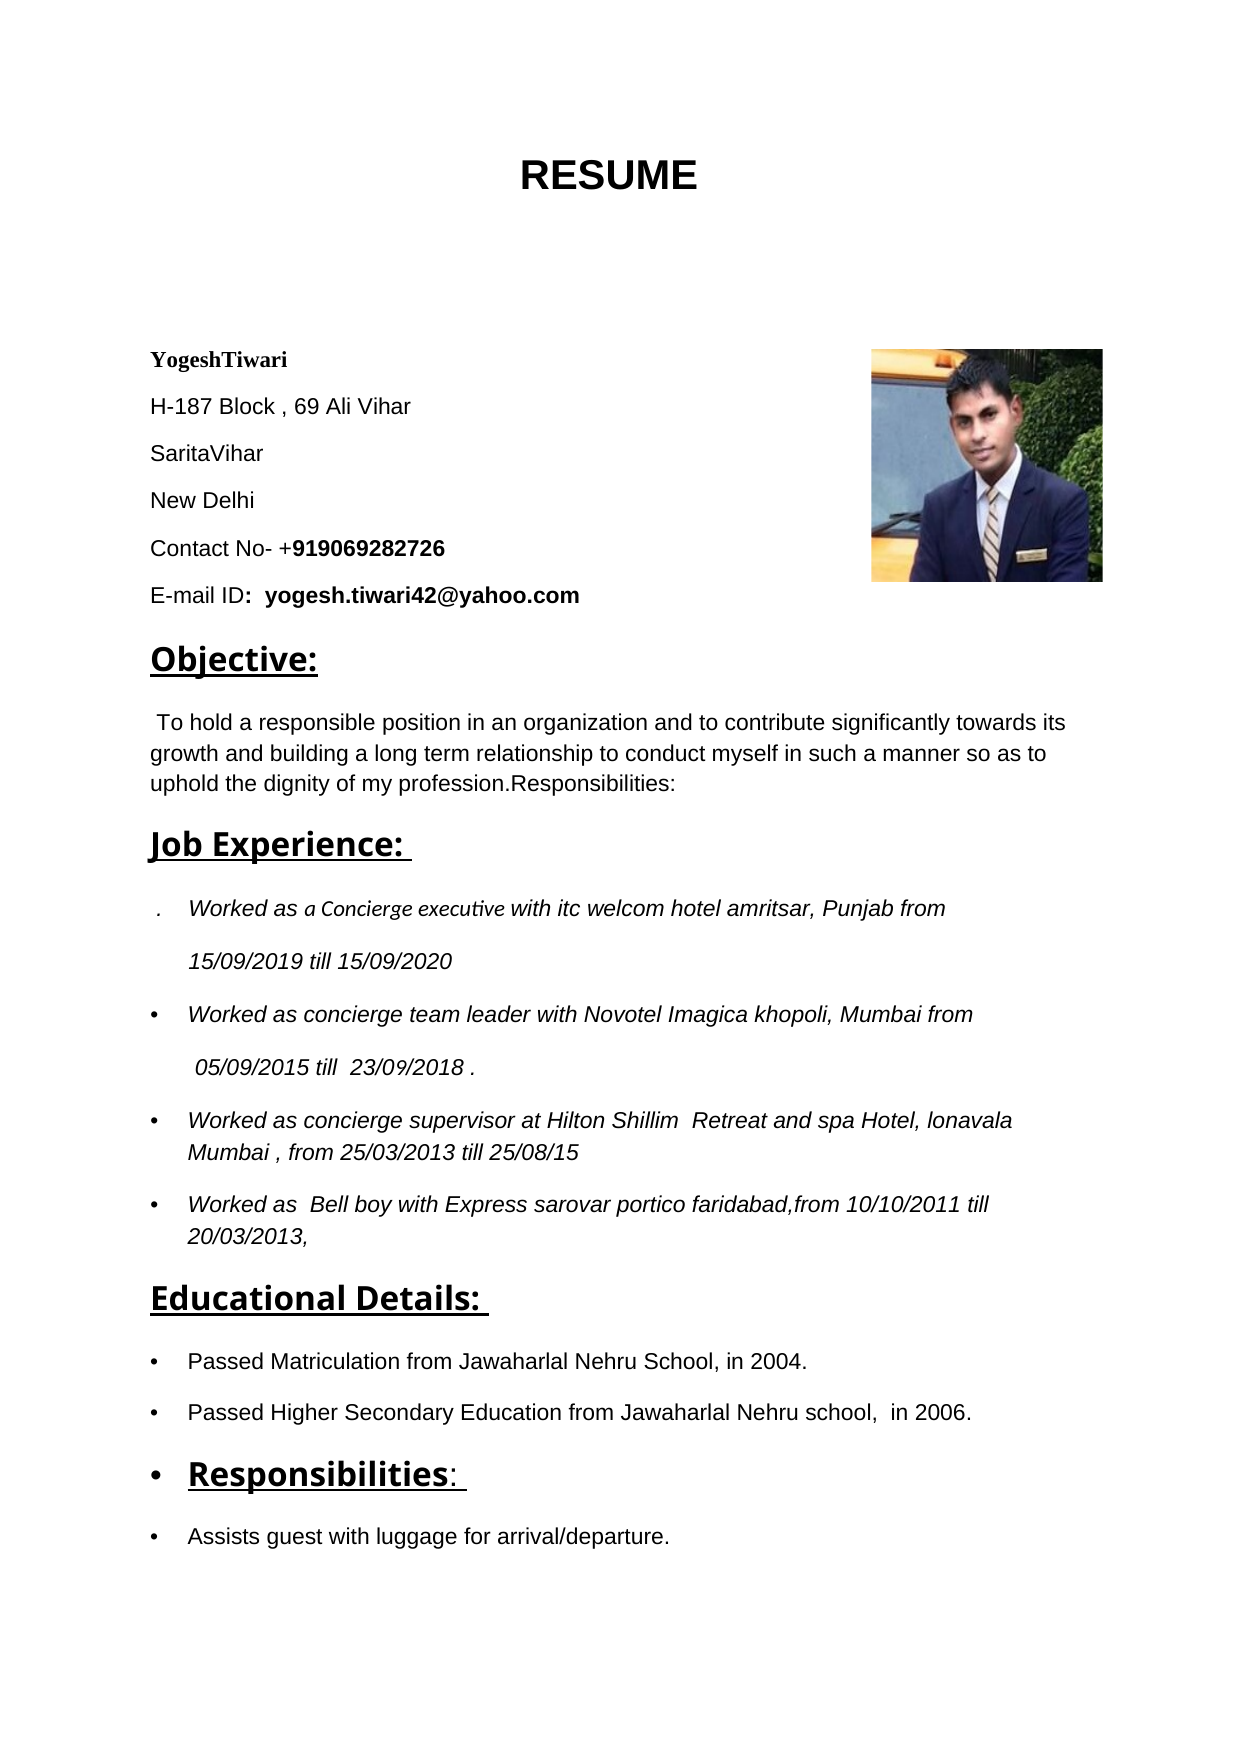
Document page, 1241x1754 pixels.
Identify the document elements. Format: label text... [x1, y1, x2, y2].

list Worked as concierge team leader with Novotel Imagica khopoli, Mumbai from [150, 1001, 1090, 1027]
list Passed Higher Secondary Education from Jawaharlal Nehru school, in 2006. [150, 1399, 1090, 1426]
picture [871, 349, 1103, 582]
list 05/09/2015 till 23/09/2018 . [150, 1053, 1090, 1081]
list 15/09/2019 till 15/09/2020 [150, 948, 1090, 974]
text RESUME [76, 150, 1090, 198]
text H-187 Block , 69 Ali Vihar [150, 393, 871, 419]
text E-mail ID: yogesh.tiwari42@yahoo.com [150, 582, 1090, 608]
text Contact No- +919069282726 [150, 535, 871, 561]
list Worked as concierge supervisor at Hilton Shillim Retreat and spa Hotel, lonavala Mumbai , from 25/03/2013 till 25/08/15 [150, 1107, 1090, 1165]
text YogeshTiwari [150, 346, 1090, 372]
text New Delhi [150, 487, 871, 514]
list Passed Matriculation from Jawaharlal Nehru School, in 2004. [150, 1348, 1090, 1374]
text Job Experience: [150, 821, 1090, 866]
list Responsibilities: [150, 1450, 1090, 1496]
text To hold a responsible position in an organization and to contribute significantly towards its growth and building a long term relationship to conduct myself in such a manner so as to uphold the dignity of my profession.Responsibilities: [150, 709, 1090, 796]
list Assists guest with luggage for arrival/departure. [150, 1523, 1090, 1550]
text Educational Details: [150, 1275, 1090, 1321]
list . Worked as a Concierge executive with itc welcom hotel amritsar, Punjab from [150, 894, 1090, 922]
text SaritaVihar [150, 440, 871, 467]
text Objective: [150, 636, 1090, 682]
list Worked as Bell boy with Express sarovar portico faridabad,from 10/10/2011 till 20/03/2013, [150, 1191, 1090, 1249]
